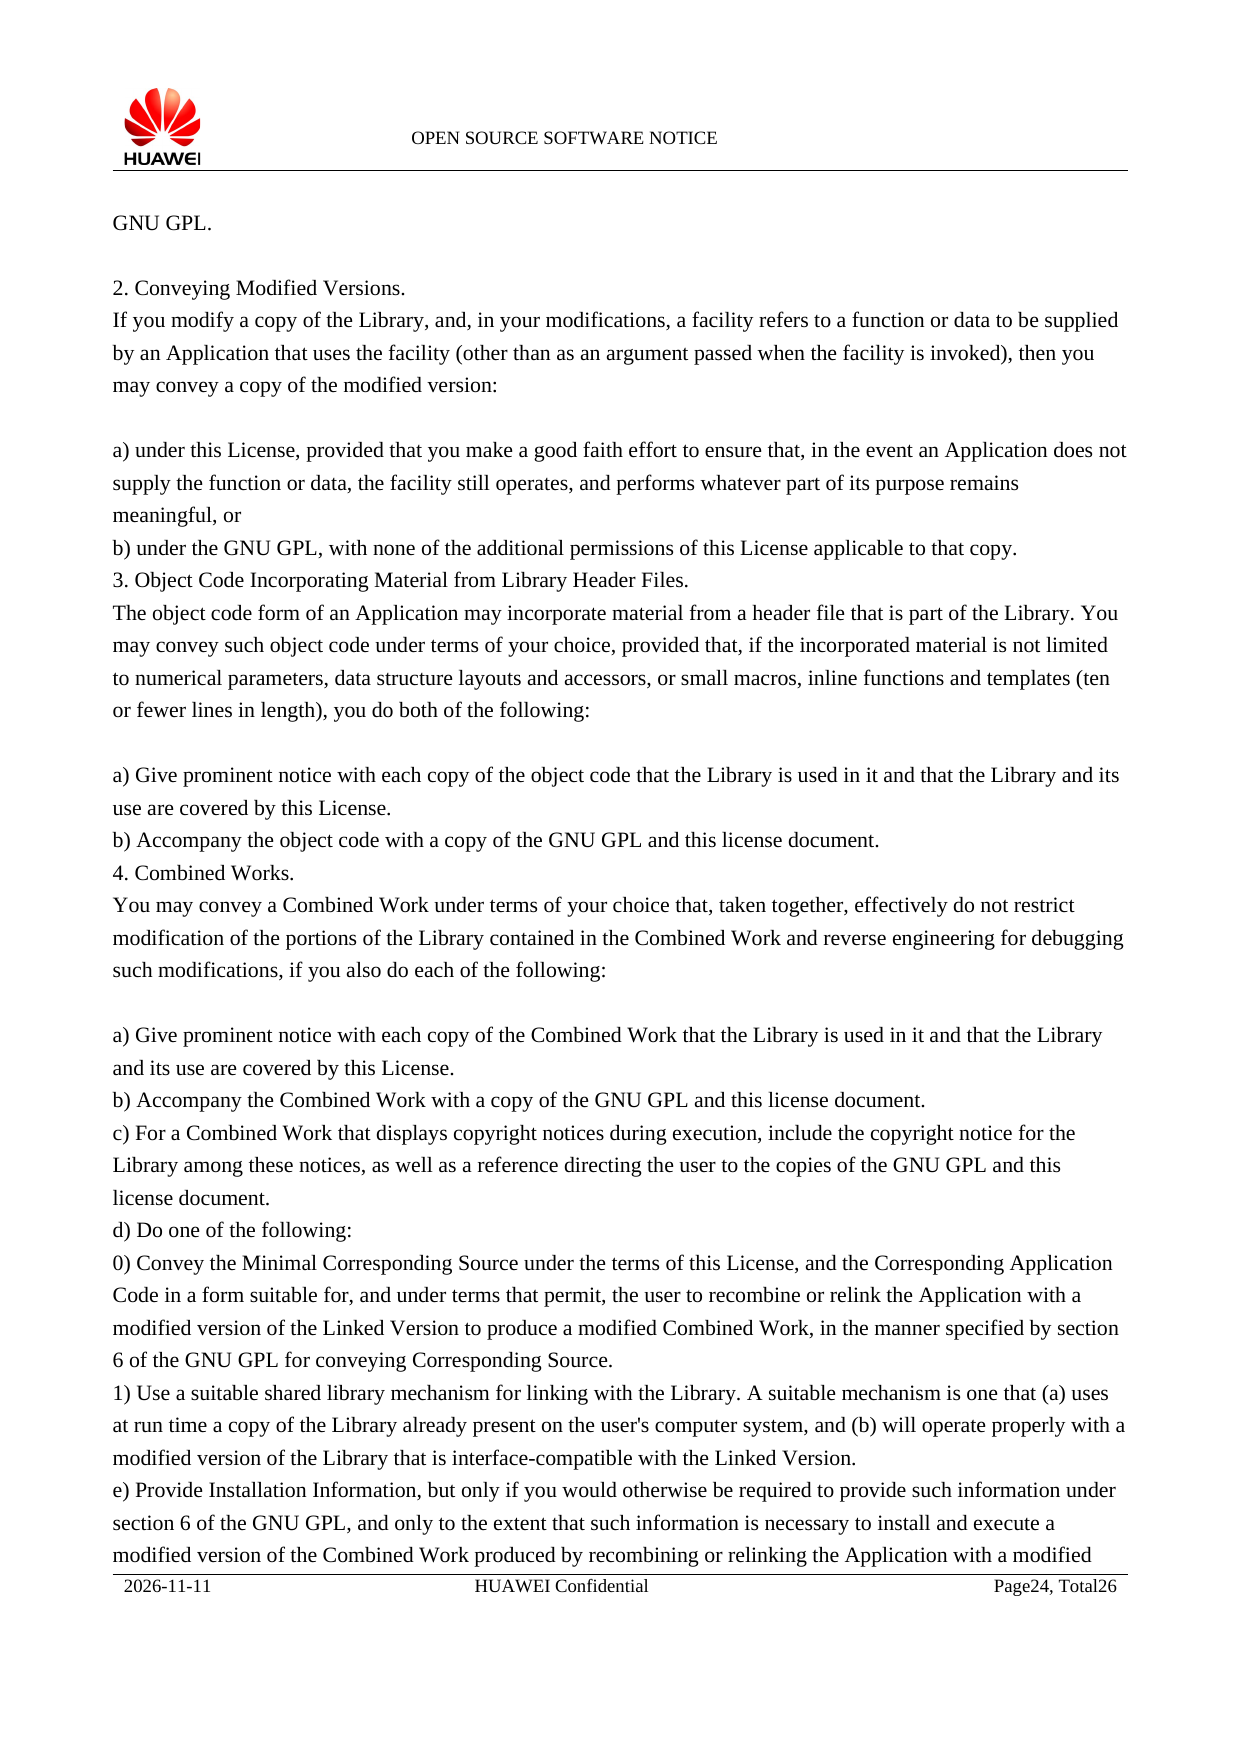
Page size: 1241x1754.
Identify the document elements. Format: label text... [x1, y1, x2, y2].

picture [124, 88, 201, 165]
